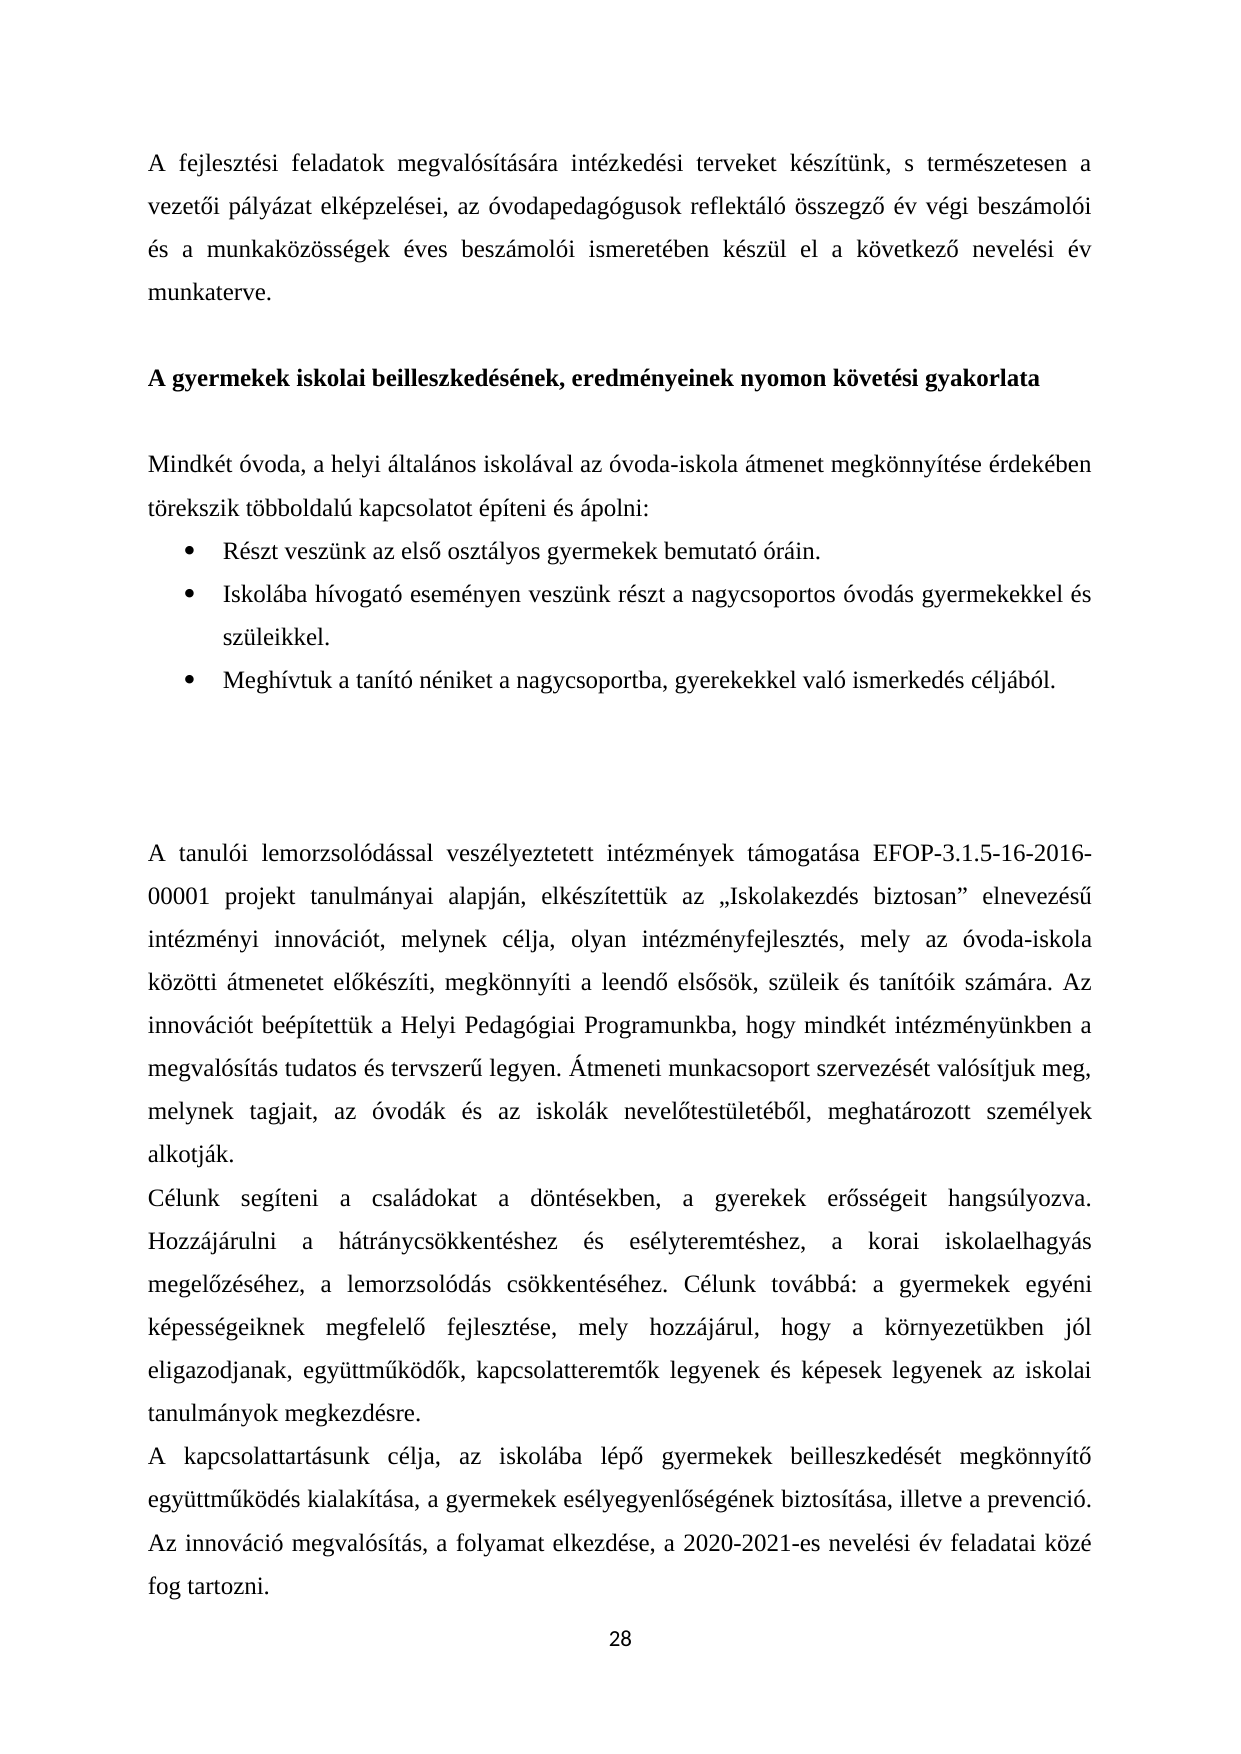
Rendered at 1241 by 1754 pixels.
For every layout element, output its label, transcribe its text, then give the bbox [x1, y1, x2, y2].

text A fejlesztési feladatok megvalósítására intézkedési terveket készítünk, s természetesen a vezetői pályázat elképzelései, az óvodapedagógusok reflektáló összegző év végi beszámolói és a munkaközösségek éves beszámolói ismeretében készül el a következő nevelési év munkaterve. [148, 148, 1093, 306]
list Iskolába hívogató eseményen veszünk részt a nagycsoportos óvodás gyermekekkel és szüleikkel. [185, 579, 1093, 651]
list Meghívtuk a tanító néniket a nagycsoportba, gyerekekkel való ismerkedés céljából. [185, 665, 1093, 694]
text Célunk segíteni a családokat a döntésekben, a gyerekek erősségeit hangsúlyozva. Hozzájárulni a hátránycsökkentéshez és esélyteremtéshez, a korai iskolaelhagyás megelőzéséhez, a lemorzsolódás csökkentéséhez. Célunk továbbá: a gyermekek egyéni képességeiknek megfelelő fejlesztése, mely hozzájárul, hogy a környezetükben jól eligazodjanak, együttműködők, kapcsolatteremtők legyenek és képesek legyenek az iskolai tanulmányok megkezdésre. [148, 1183, 1093, 1427]
text A tanulói lemorzsolódással veszélyeztetett intézmények támogatása EFOP-3.1.5-16-2016-00001 projekt tanulmányai alapján, elkészítettük az „Iskolakezdés biztosan” elnevezésű intézményi innovációt, melynek célja, olyan intézményfejlesztés, mely az óvoda-iskola közötti átmenetet előkészíti, megkönnyíti a leendő elsősök, szüleik és tanítóik számára. Az innovációt beépítettük a Helyi Pedagógiai Programunkba, hogy mindkét intézményünkben a megvalósítás tudatos és tervszerű legyen. Átmeneti munkacsoport szervezését valósítjuk meg, melynek tagjait, az óvodák és az iskolák nevelőtestületéből, meghatározott személyek alkotják. [148, 838, 1093, 1168]
list Részt veszünk az első osztályos gyermekek bemutató óráin. [185, 536, 1093, 564]
text Mindkét óvoda, a helyi általános iskolával az óvoda-iskola átmenet megkönnyítése érdekében törekszik többoldalú kapcsolatot építeni és ápolni: [148, 449, 1093, 521]
text A gyermekek iskolai beilleszkedésének, eredményeinek nyomon követési gyakorlata [148, 363, 1093, 392]
text A kapcsolattartásunk célja, az iskolába lépő gyermekek beilleszkedését megkönnyítő együttműködés kialakítása, a gyermekek esélyegyenlőségének biztosítása, illetve a prevenció. Az innováció megvalósítás, a folyamat elkezdése, a 2020-2021-es nevelési év feladatai közé fog tartozni. [148, 1441, 1093, 1599]
